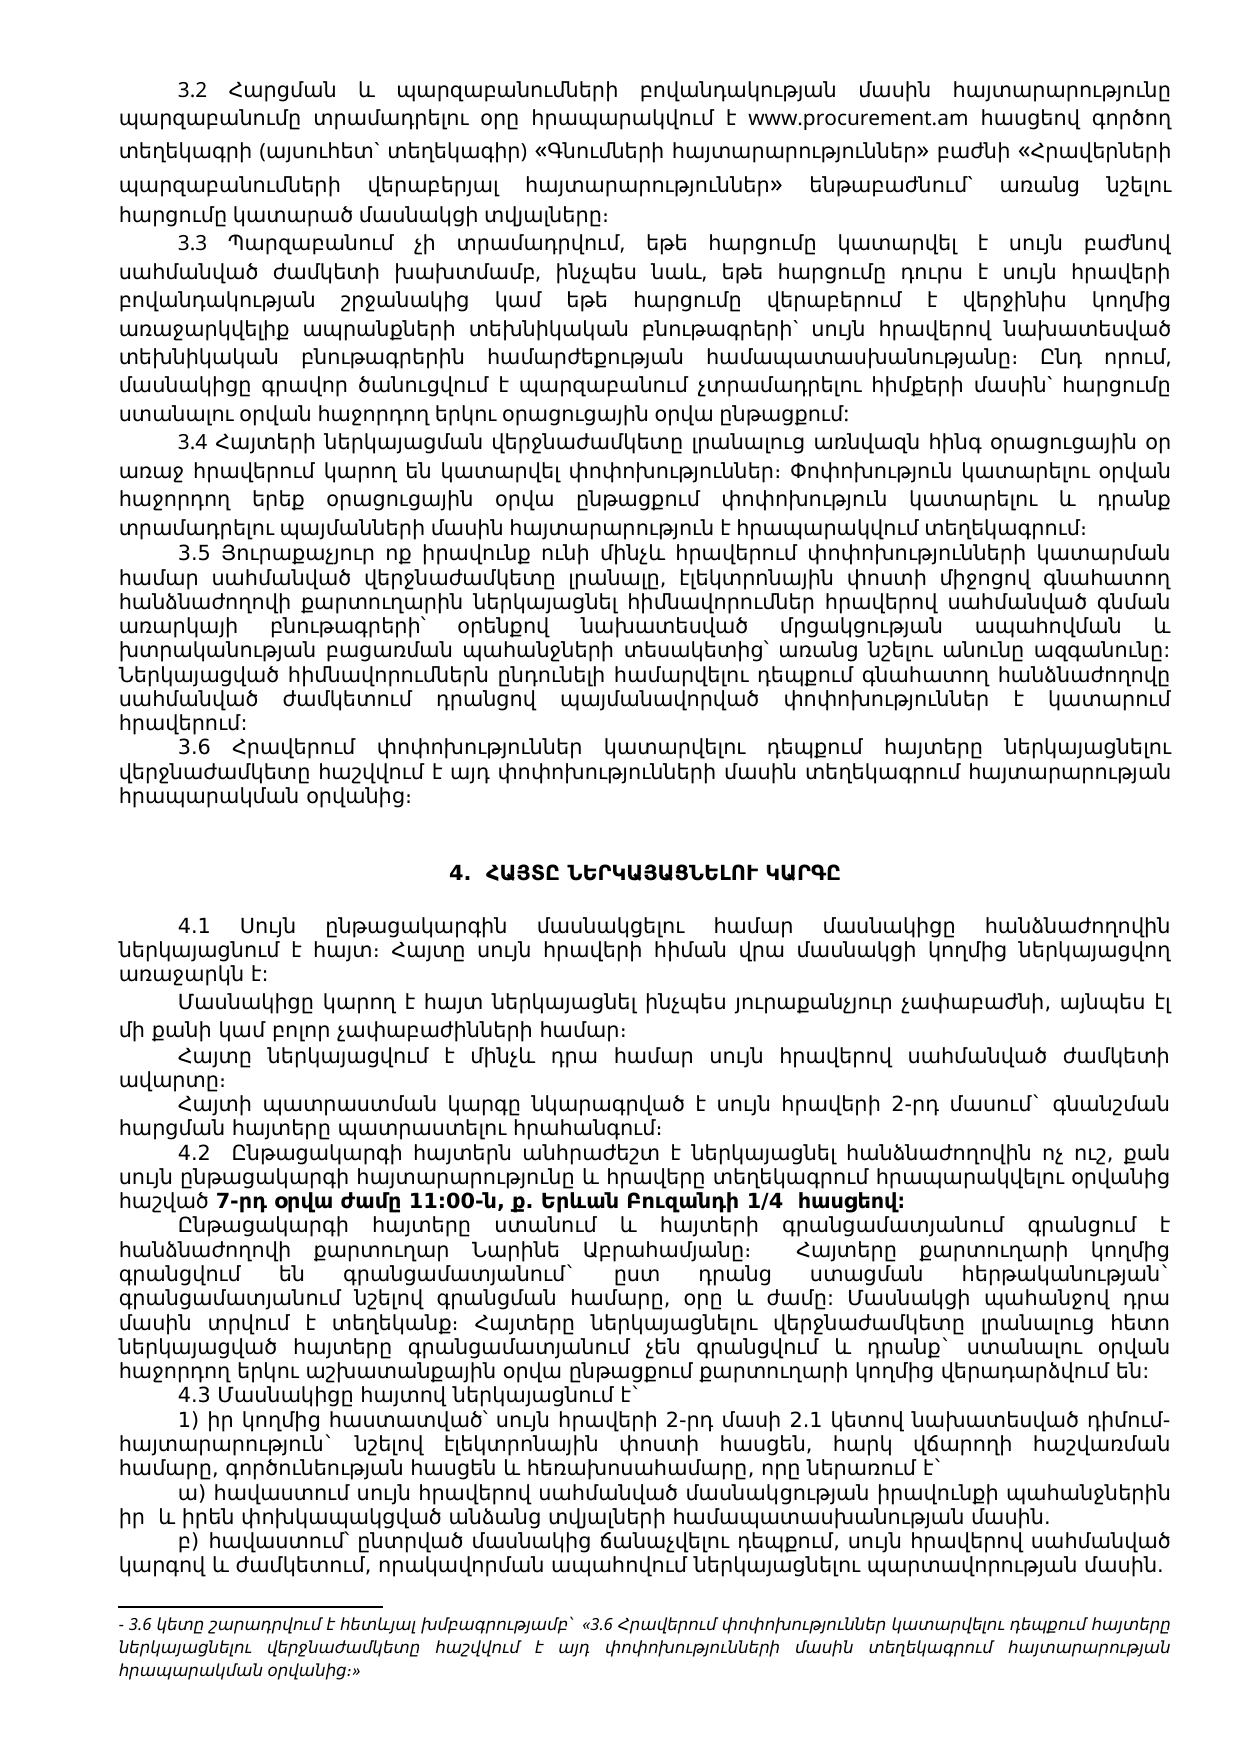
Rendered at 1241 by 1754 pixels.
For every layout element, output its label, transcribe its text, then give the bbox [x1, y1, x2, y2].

text 3.2 Հարցման և պարզաբանումների բովանդակության մասին հայտարարությունը պարզաբանումը տրամադրելու օրը հրապարակվում է www.procurement.am հասցեով գործող տեղեկագրի (այսուհետ` տեղեկագիր) «Գնումների հայտարարություններ» բաժնի «Հրավերների պարզաբանումների վերաբերյալ հայտարարություններ» ենթաբաժնում` առանց նշելու հարցումը կատարած մասնակցի տվյալները։ [118, 75, 1171, 228]
text Հայտը ներկայացվում է մինչև դրա համար սույն հրավերով սահմանված ժամկետի ավարտը։ [118, 1044, 1171, 1092]
text 4.2 Ընթացակարգի հայտերն անհրաժեշտ է ներկայացնել հանձնաժողովին ոչ ուշ, քան սույն ընթացակարգի հայտարարությունը և հրավերը տեղեկագրում հրապարակվելու օրվանից հաշված 7-րդ օրվա ժամը 11:00-ն, ք. Երևան Բուզանդի 1/4 հասցեով։ [118, 1141, 1171, 1213]
text ա) հավաստում սույն հրավերով սահմանված մասնակցության իրավունքի պահանջներին իր և իրեն փոխկապակցված անձանց տվյալների համապատասխանության մասին. [118, 1481, 1171, 1529]
text 4.1 Սույն ընթացակարգին մասնակցելու համար մասնակիցը հանձնաժողովին ներկայացնում է հայտ։ Հայտը սույն հրավերի հիման վրա մասնակցի կողմից ներկայացվող առաջարկն է: [118, 914, 1171, 987]
text 4. ՀԱՅՏԸ ՆԵՐԿԱՅԱՑՆԵԼՈՒ ԿԱՐԳԸ [118, 861, 1171, 885]
text 1) իր կողմից հաստատված՝ սույն հրավերի 2-րդ մասի 2.1 կետով նախատեսված դիմում-հայտարարություն` նշելով էլեկտրոնային փոստի հասցեն, հարկ վճարողի հաշվառման համարը, գործունեության հասցեն և հեռախոսահամարը, որը ներառում է` [118, 1408, 1171, 1481]
text Հայտի պատրաստման կարգը նկարագրված է սույն հրավերի 2-րդ մասում` գնանշման հարցման հայտերը պատրաստելու հրահանգում։ [118, 1092, 1171, 1141]
text Ընթացակարգի հայտերը ստանում և հայտերի գրանցամատյանում գրանցում է հանձնաժողովի քարտուղար Նարինե Աբրահամյանը։ Հայտերը քարտուղարի կողմից գրանցվում են գրանցամատյանում` ըստ դրանց ստացման հերթականության` գրանցամատյանում նշելով գրանցման համարը, օրը և ժամը: Մասնակցի պահանջով դրա մասին տրվում է տեղեկանք։ Հայտերը ներկայացնելու վերջնաժամկետը լրանալուց հետո ներկայացված հայտերը գրանցամատյանում չեն գրանցվում և դրանք` ստանալու օրվան հաջորդող երկու աշխատանքային օրվա ընթացքում քարտուղարի կողմից վերադարձվում են: [118, 1213, 1171, 1383]
text 4.3 Մասնակիցը հայտով ներկայացնում է` [118, 1383, 1171, 1408]
text 3.6 Հրավերում փոփոխություններ կատարվելու դեպքում հայտերը ներկայացնելու վերջնաժամկետը հաշվվում է այդ փոփոխությունների մասին տեղեկագրում հայտարարության հրապարակման օրվանից։ [118, 735, 1171, 808]
text 3.3 Պարզաբանում չի տրամադրվում, եթե հարցումը կատարվել է սույն բաժնով սահմանված ժամկետի խախտմամբ, ինչպես նաև, եթե հարցումը դուրս է սույն հրավերի բովանդակության շրջանակից կամ եթե հարցումը վերաբերում է վերջինիս կողմից առաջարկվելիք ապրանքների տեխնիկական բնութագրերի` սույն հրավերով նախատեսված տեխնիկական բնութագրերին համարժեքության համապատասխանությանը։ Ընդ որում, մասնակիցը գրավոր ծանուցվում է պարզաբանում չտրամադրելու հիմքերի մասին` հարցումը ստանալու օրվան հաջորդող երկու օրացուցային օրվա ընթացքում: [118, 228, 1171, 427]
text Մասնակիցը կարող է հայտ ներկայացնել ինչպես յուրաքանչյուր չափաբաժնի, այնպես էլ մի քանի կամ բոլոր չափաբաժինների համար։ [118, 987, 1171, 1044]
text 3.4 Հայտերի ներկայացման վերջնաժամկետը լրանալուց առնվազն հինգ օրացուցային օր առաջ հրավերում կարող են կատարվել փոփոխություններ։ Փոփոխություն կատարելու օրվան հաջորդող երեք օրացուցային օրվա ընթացքում փոփոխություն կատարելու և դրանք տրամադրելու պայմանների մասին հայտարարություն է հրապարակվում տեղեկագրում։ [118, 427, 1171, 541]
text բ) հավաստում՝ ընտրված մասնակից ճանաչվելու դեպքում, սույն հրավերով սահմանված կարգով և ժամկետում, որակավորման ապահովում ներկայացնելու պարտավորության մասին. [118, 1529, 1171, 1578]
text 3.5 Յուրաքաչյուր ոք իրավունք ունի մինչև հրավերում փոփոխությունների կատարման համար սահմանված վերջնաժամկետը լրանալը, էլեկտրոնային փոստի միջոցով գնահատող հանձնաժողովի քարտուղարին ներկայացնել հիմնավորումներ հրավերով սահմանված գնման առարկայի բնութագրերի՝ օրենքով նախատեսված մրցակցության ապահովման և խտրականության բացառման պահանջների տեսակետից՝ առանց նշելու անունը ազգանունը: Ներկայացված հիմնավորումներն ընդունելի համարվելու դեպքում գնահատող հանձնաժողովը սահմանված ժամկետում դրանցով պայմանավորված փոփոխություններ է կատարում հրավերում: [118, 541, 1171, 735]
